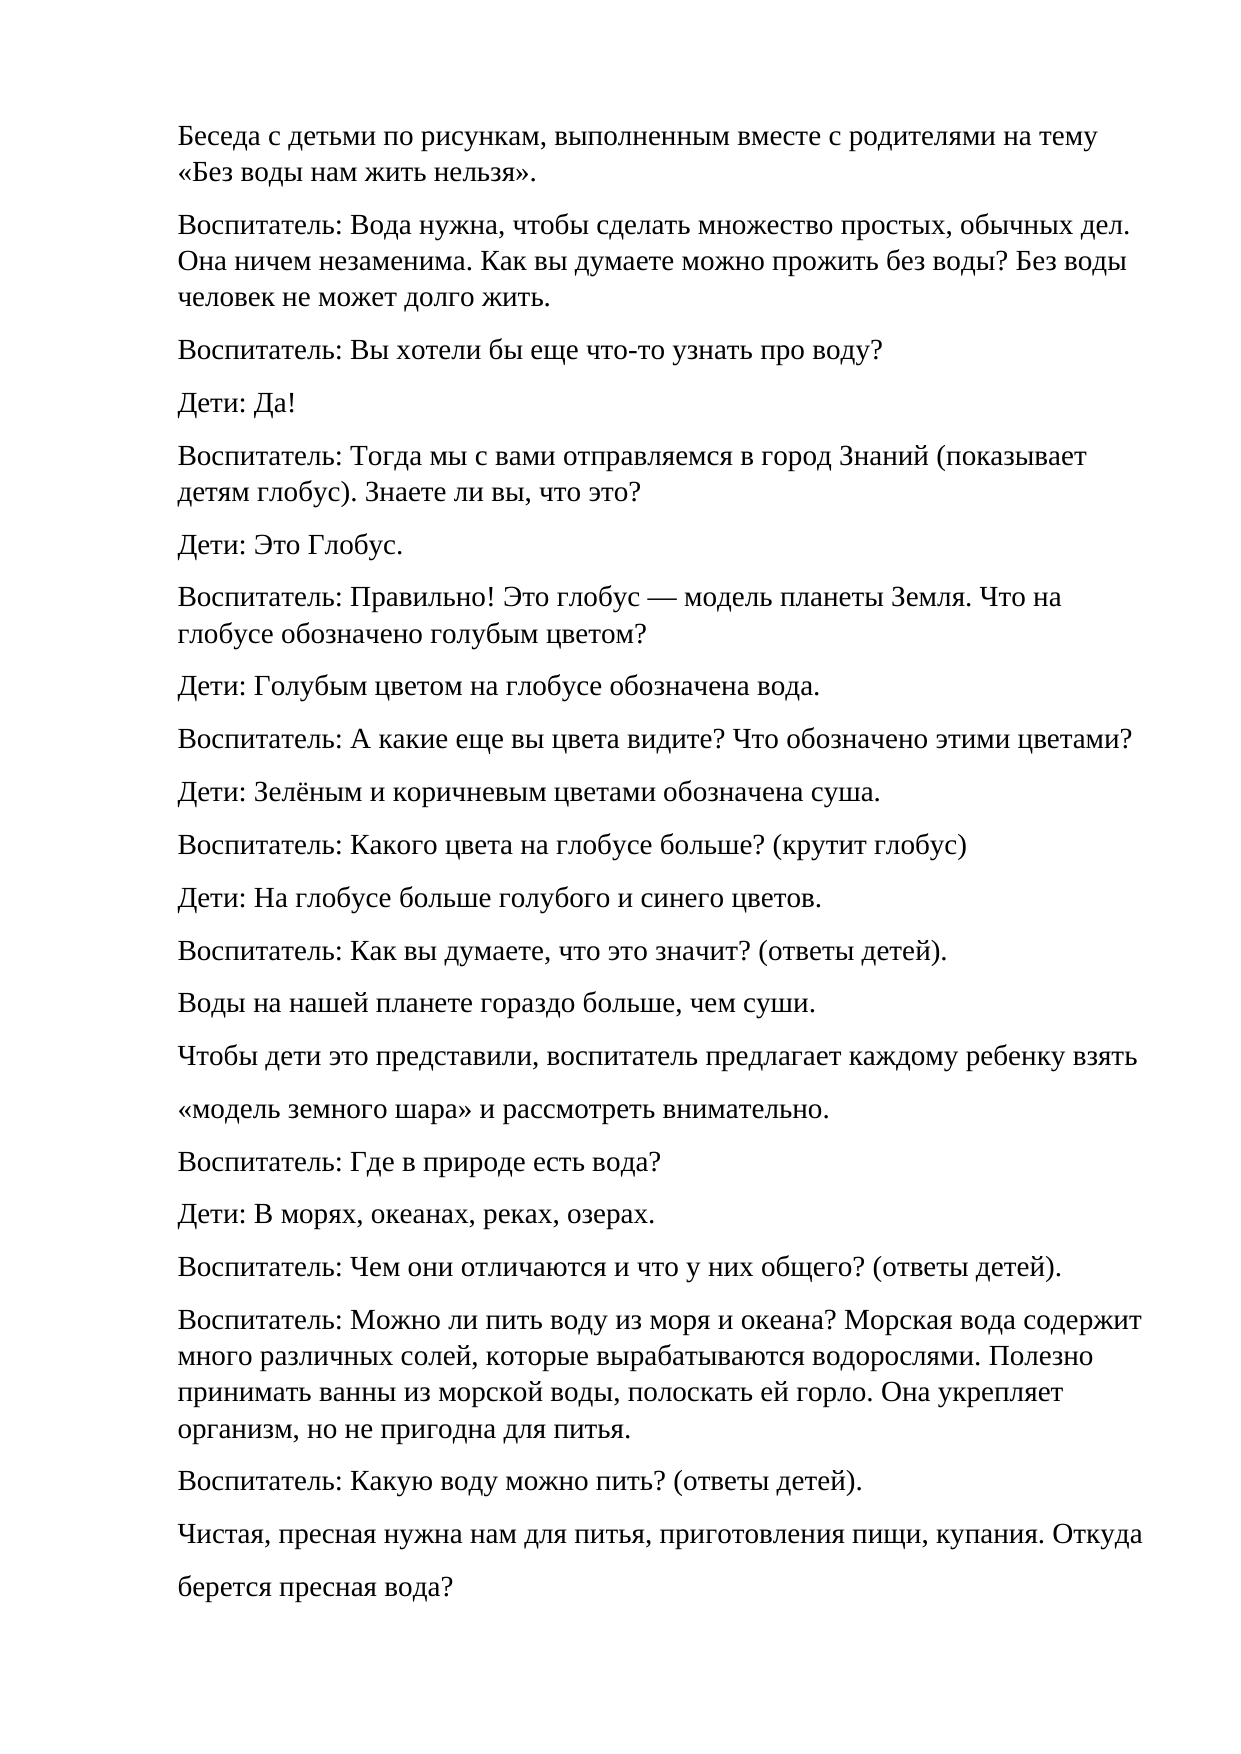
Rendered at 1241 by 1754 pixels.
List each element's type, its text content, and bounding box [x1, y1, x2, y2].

text Чистая, пресная нужна нам для питья, приготовления пищи, купания. Откуда [177, 1516, 1152, 1550]
text Дети: Это Глобус. [177, 527, 1152, 560]
text Воспитатель: Вы хотели бы еще что-то узнать про воду? [177, 332, 1152, 366]
text Воспитатель: Какого цвета на глобусе больше? (крутит глобус) [177, 827, 1152, 861]
text Дети: Голубым цветом на глобусе обозначена вода. [177, 668, 1152, 702]
text «модель земного шара» и рассмотреть внимательно. [177, 1091, 1152, 1124]
text Воспитатель: Вода нужна, чтобы сделать множество простых, обычных дел. Она ничем незаменима. Как вы думаете можно прожить без воды? Без воды человек не может долго жить. [177, 207, 1152, 313]
text Воды на нашей планете гораздо больше, чем суши. [177, 985, 1152, 1019]
text Воспитатель: Какую воду можно пить? (ответы детей). [177, 1463, 1152, 1497]
text Воспитатель: Можно ли пить воду из моря и океана? Морская вода содержит много различных солей, которые вырабатываются водорослями. Полезно принимать ванны из морской воды, полоскать ей горло. Она укрепляет организм, но не пригодна для питья. [177, 1302, 1152, 1444]
text Воспитатель: Как вы думаете, что это значит? (ответы детей). [177, 933, 1152, 966]
text Воспитатель: Тогда мы с вами отправляемся в город Знаний (показывает детям глобус). Знаете ли вы, что это? [177, 438, 1152, 507]
text Чтобы дети это представили, воспитатель предлагает каждому ребенку взять [177, 1038, 1152, 1072]
text берется пресная вода? [177, 1569, 1152, 1603]
text Воспитатель: А какие еще вы цвета видите? Что обозначено этими цветами? [177, 721, 1152, 755]
text Беседа с детьми по рисункам, выполненным вместе с родителями на тему «Без воды нам жить нельзя». [177, 118, 1152, 188]
text Дети: На глобусе больше голубого и синего цветов. [177, 880, 1152, 913]
text Дети: Зелёным и коричневым цветами обозначена суша. [177, 774, 1152, 808]
text Дети: Да! [177, 385, 1152, 418]
text Воспитатель: Где в природе есть вода? [177, 1144, 1152, 1177]
text Воспитатель: Правильно! Это глобус — модель планеты Земля. Что на глобусе обозначено голубым цветом? [177, 579, 1152, 649]
text Дети: В морях, океанах, реках, озерах. [177, 1197, 1152, 1230]
text Воспитатель: Чем они отличаются и что у них общего? (ответы детей). [177, 1249, 1152, 1283]
